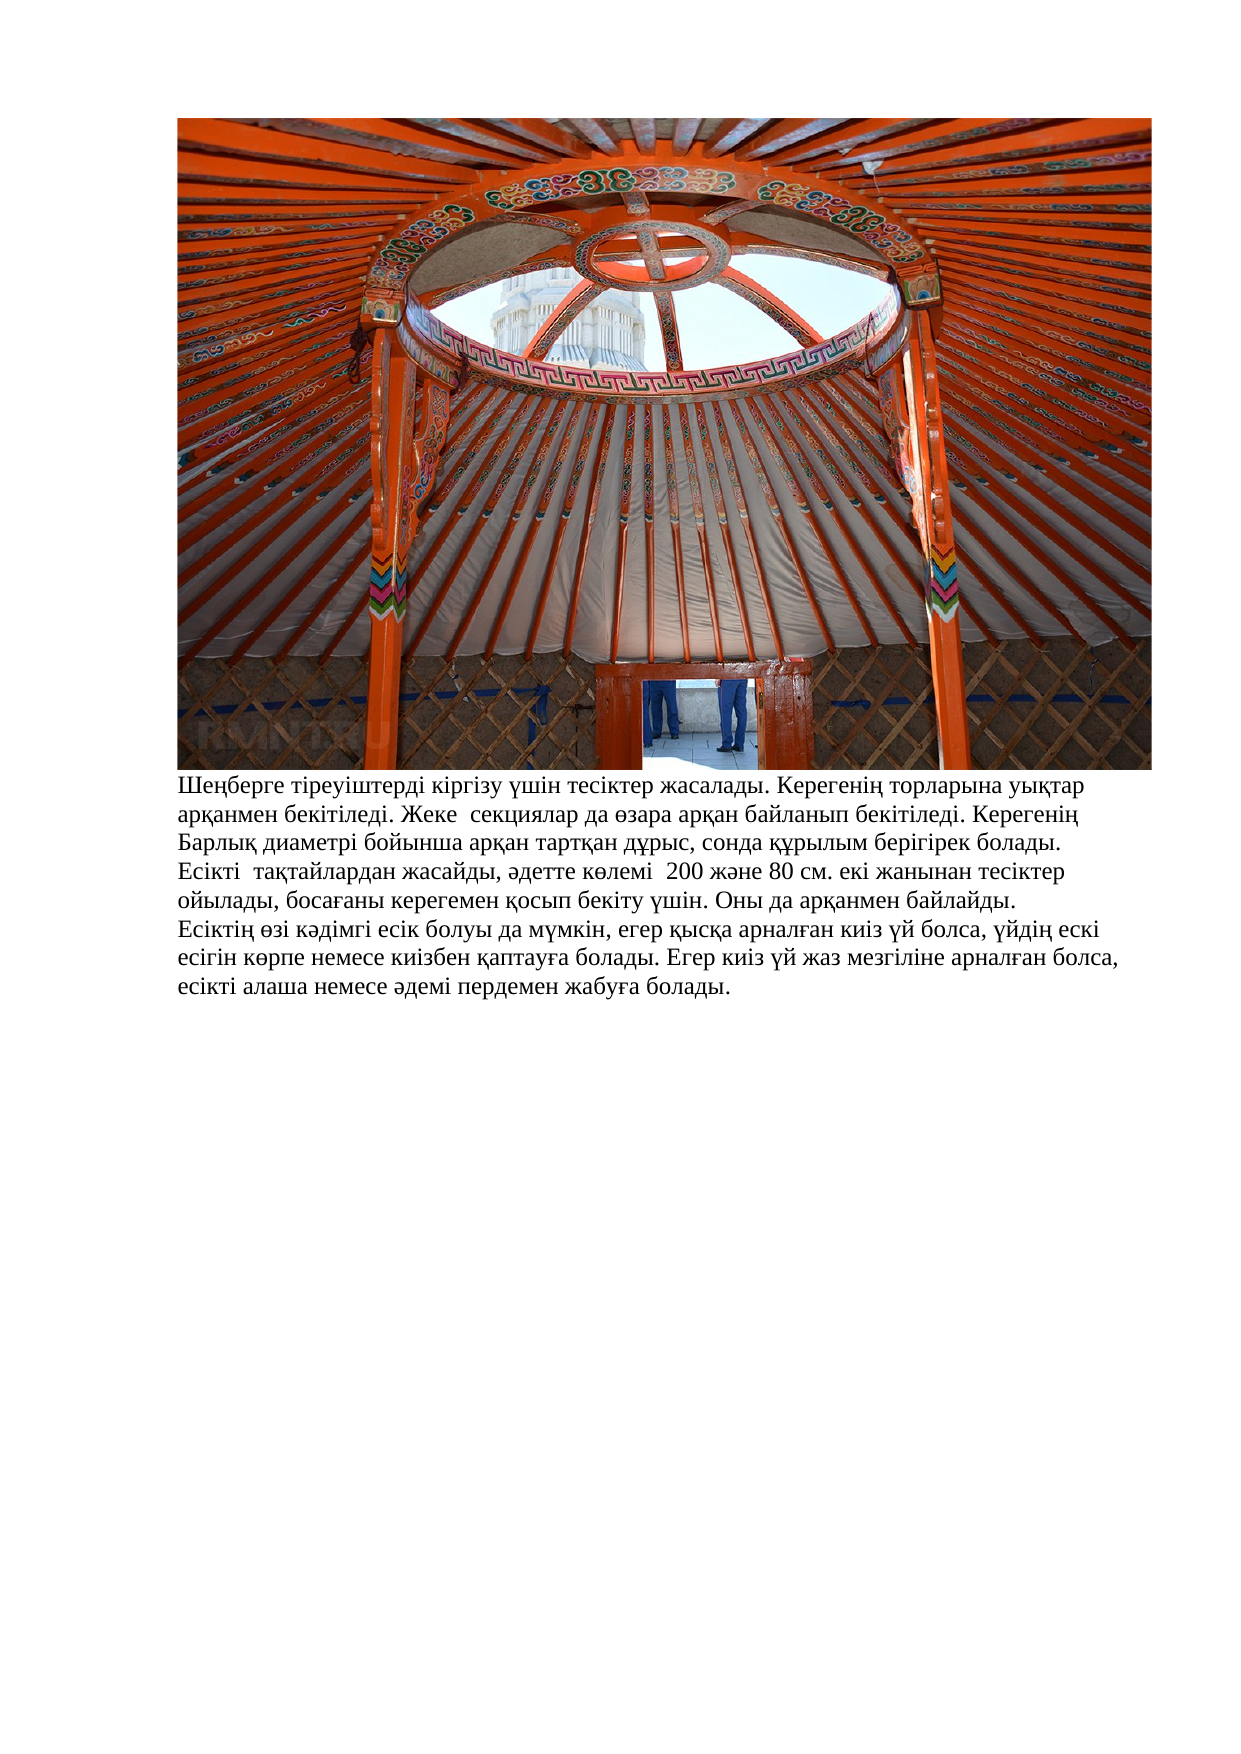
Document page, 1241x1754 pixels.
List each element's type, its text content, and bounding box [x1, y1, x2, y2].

text Шеңберге тіреуіштерді кіргізу үшін тесіктер жасалады. Керегенің торларына уықтар арқанмен бекітіледі. Жеке секциялар да өзара арқан байланып бекітіледі. Керегенің Барлық диаметрі бойынша арқан тартқан дұрыс, сонда құрылым берігірек болады. [177, 770, 1152, 856]
text Есіктің өзі кәдімгі есік болуы да мүмкін, егер қысқа арналған киіз үй болса, үйдің ескі есігін көрпе немесе киізбен қаптауға болады. Егер киіз үй жаз мезгіліне арналған болса, есікті алаша немесе әдемі пердемен жабуға болады. [177, 914, 1152, 1000]
text Есікті тақтайлардан жасайды, әдетте көлемі 200 және 80 см. екі жанынан тесіктер ойылады, босағаны керегемен қосып бекіту үшін. Оны да арқанмен байлайды. [177, 856, 1152, 914]
picture [177, 118, 1152, 770]
